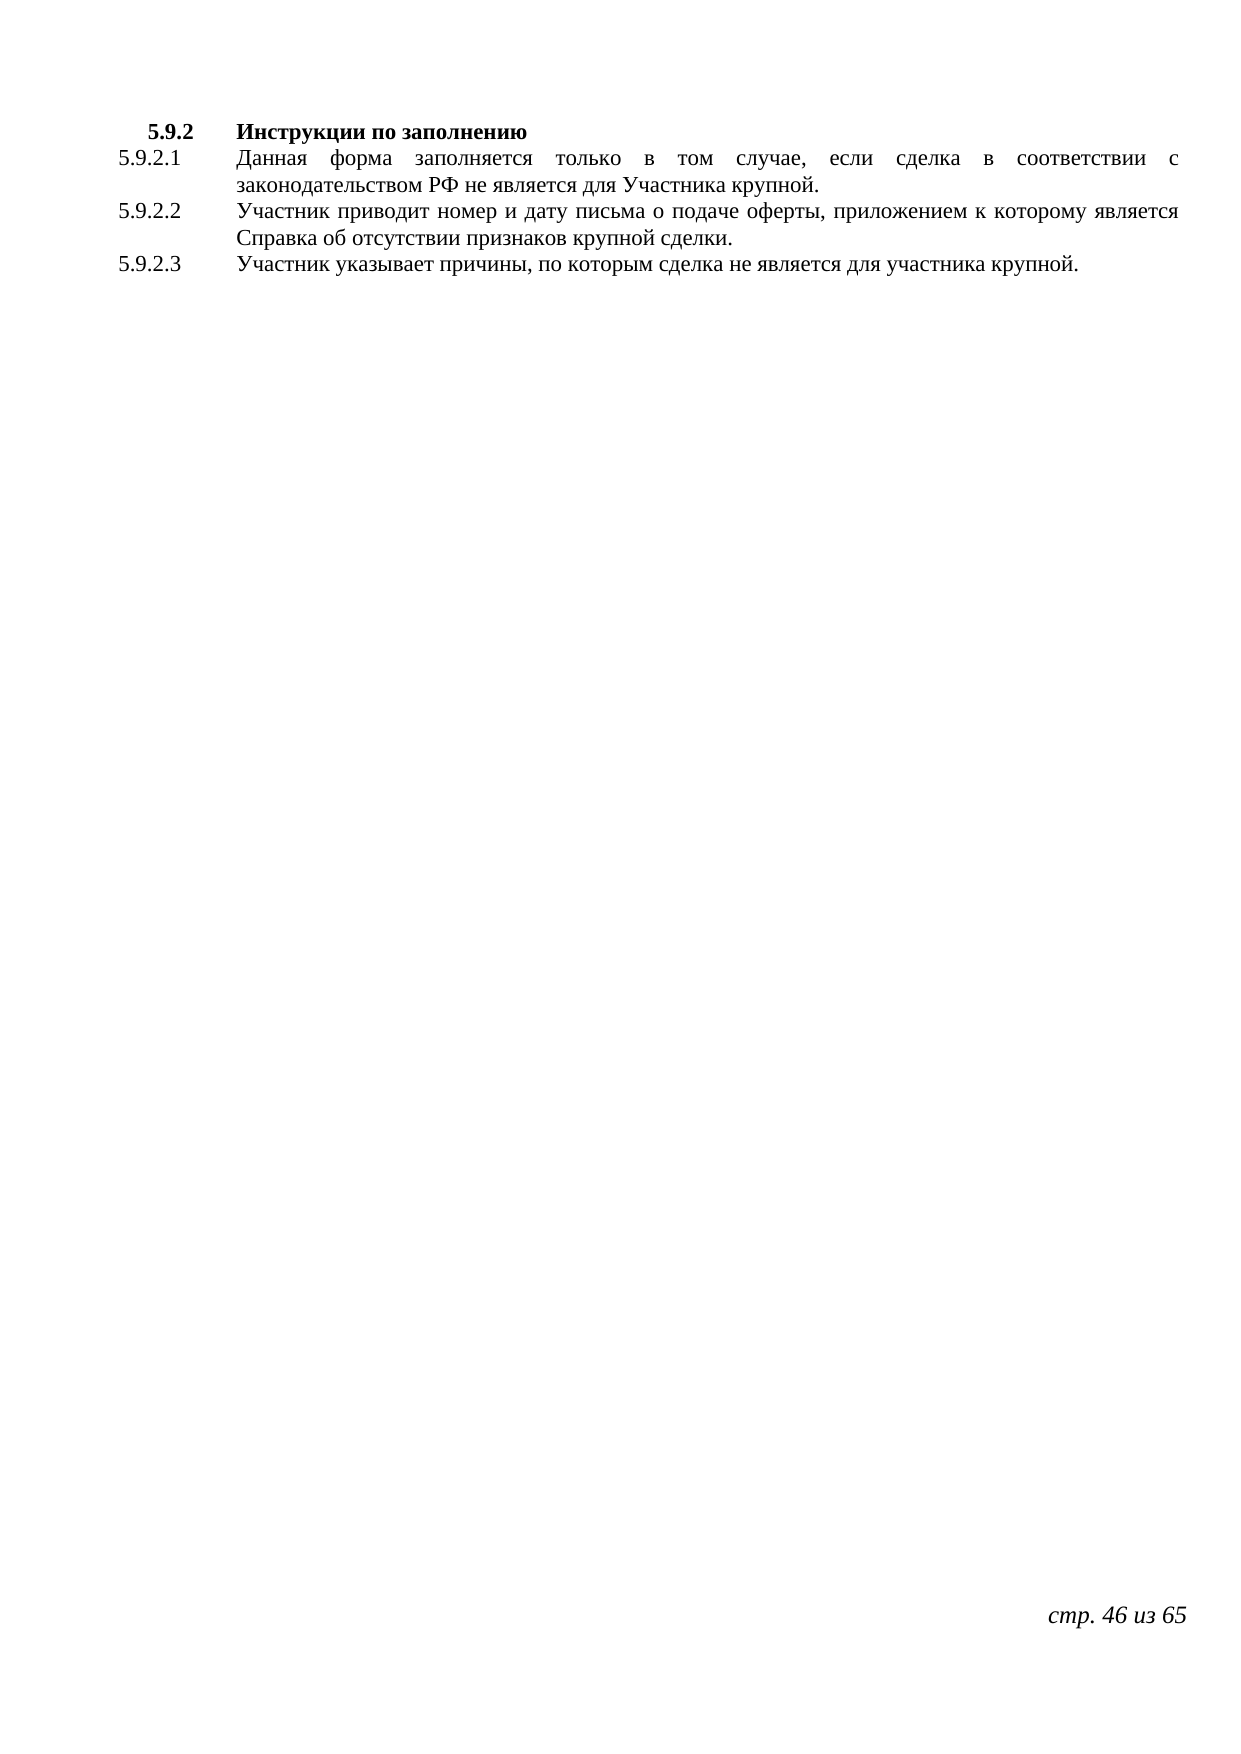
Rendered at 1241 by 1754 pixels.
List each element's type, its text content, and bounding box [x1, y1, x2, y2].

list Данная форма заполняется только в том случае, если сделка в соответствии с законодательством РФ не является для Участника крупной. [118, 144, 1181, 197]
list Инструкции по заполнению [148, 118, 1181, 144]
list Участник приводит номер и дату письма о подаче оферты, приложением к которому является Справка об отсутствии признаков крупной сделки. [118, 197, 1181, 250]
list Участник указывает причины, по которым сделка не является для участника крупной. [118, 250, 1181, 276]
